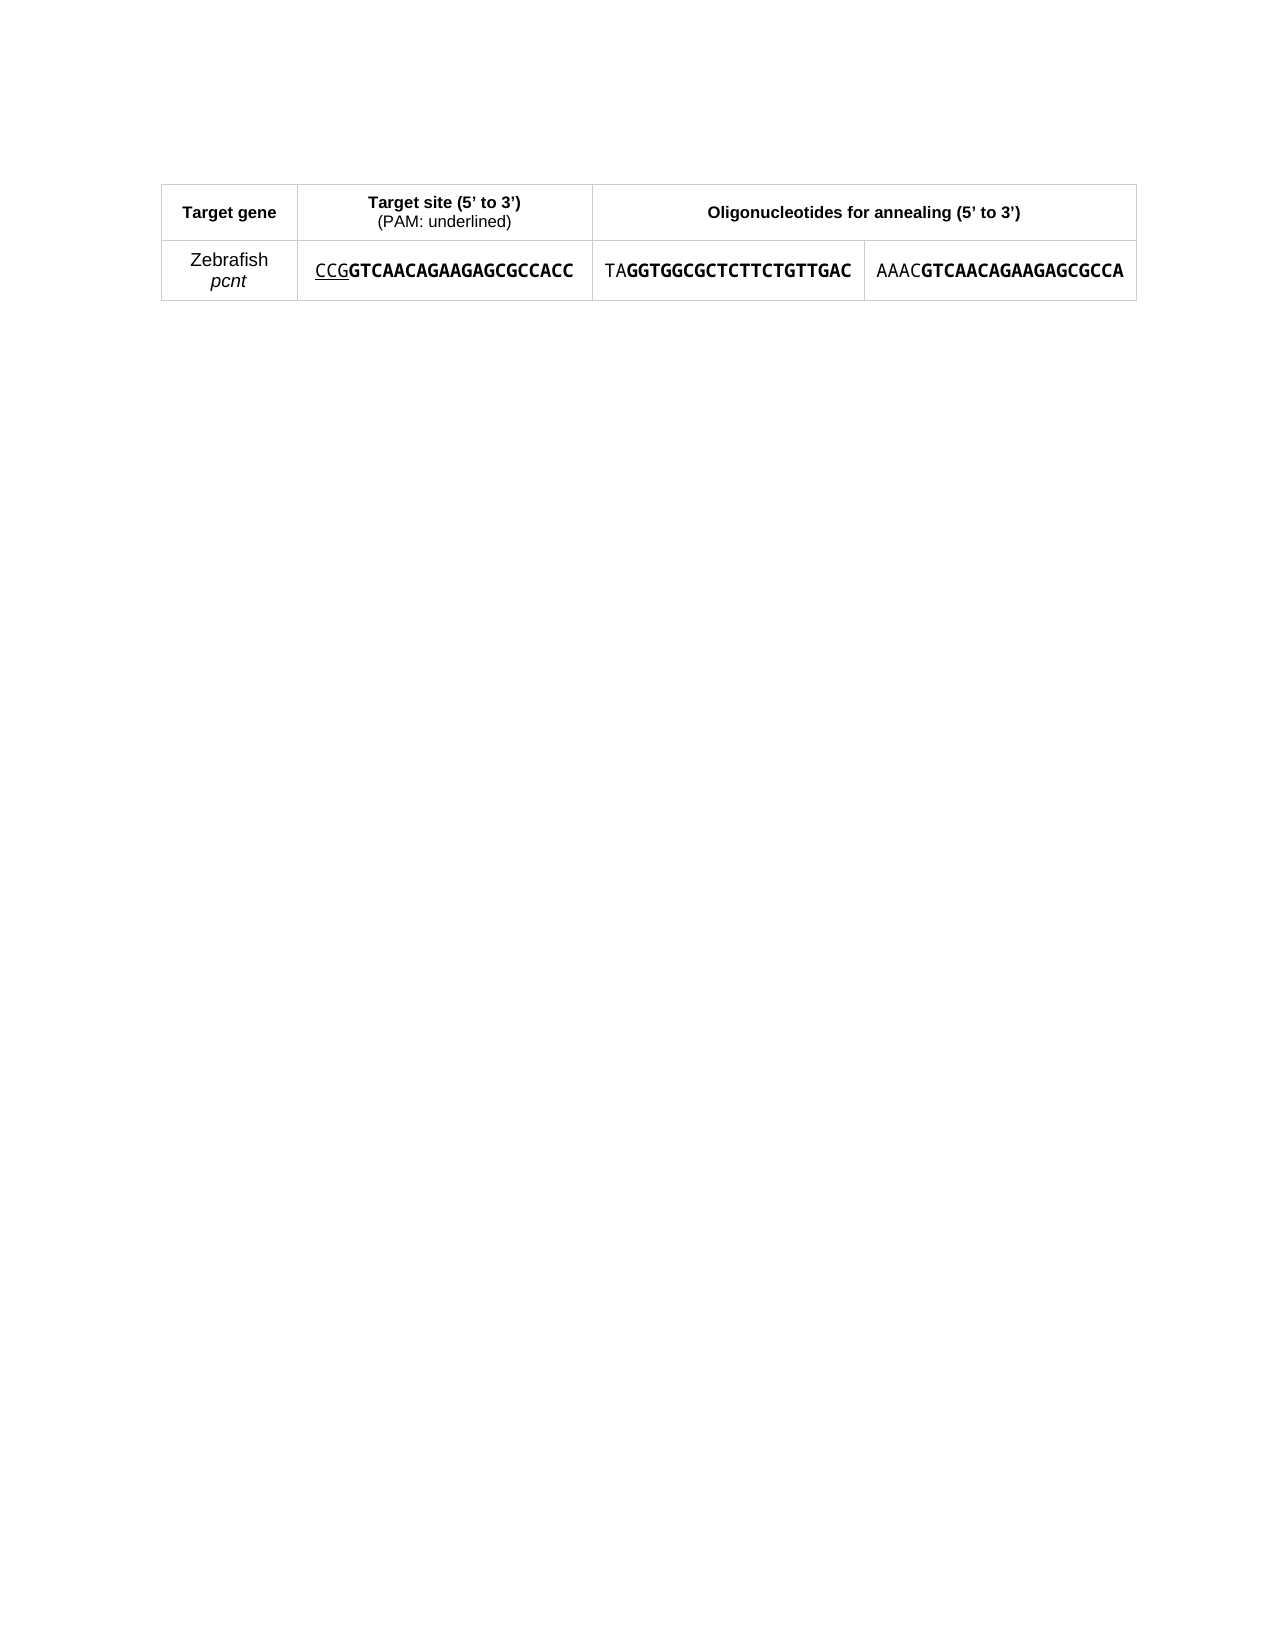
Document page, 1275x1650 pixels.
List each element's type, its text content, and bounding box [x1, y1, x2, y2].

table_header Oligonucleotides for annealing (5’ to 3’) [593, 185, 1136, 239]
table_cell AAACGTCAACAGAAGAGCGCCA [865, 241, 1136, 300]
table_cell TAGGTGGCGCTCTTCTGTTGAC [593, 241, 864, 300]
table_header Target gene [162, 185, 297, 239]
table_header Target site (5’ to 3’) (PAM: underlined) [298, 185, 592, 239]
table_cell CCGGTCAACAGAAGAGCGCCACC [298, 241, 592, 300]
table_cell Zebrafish pcnt [162, 241, 297, 300]
